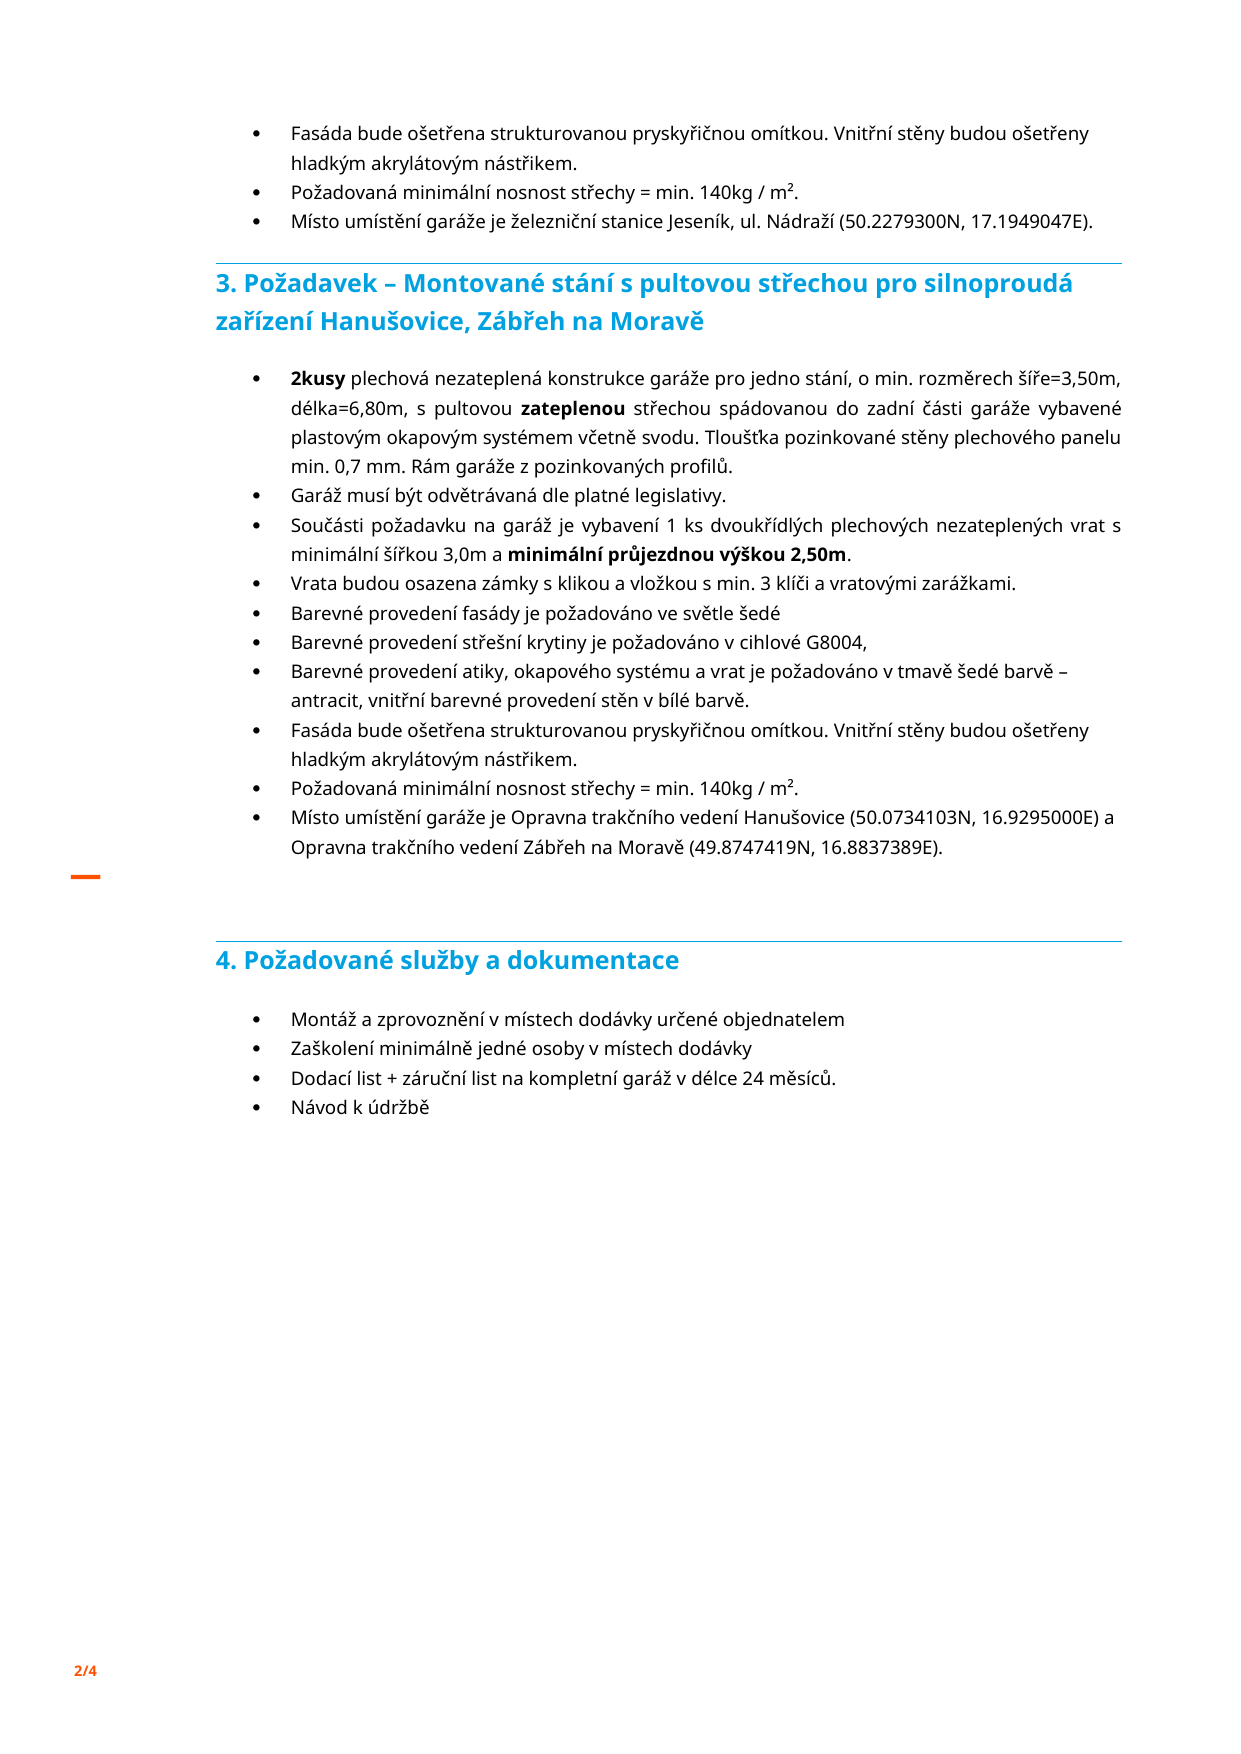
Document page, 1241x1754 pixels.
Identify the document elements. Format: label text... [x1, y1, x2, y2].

list Vrata budou osazena zámky s klikou a vložkou s min. 3 klíči a vratovými zarážkami. [253, 571, 1122, 596]
list Barevné provedení atiky, okapového systému a vrat je požadováno v tmavě šedé barvě – antracit, vnitřní barevné provedení stěn v bílé barvě. [253, 658, 1122, 713]
list Fasáda bude ošetřena strukturovanou pryskyřičnou omítkou. Vnitřní stěny budou ošetřeny hladkým akrylátovým nástřikem. [253, 121, 1122, 175]
list Návod k údržbě [253, 1094, 1122, 1120]
subtitle 4. Požadované služby a dokumentace [216, 942, 1122, 976]
subtitle 3. Požadavek – Montované stání s pultovou střechou pro silnoproudá zařízení Hanušovice, Zábřeh na Moravě [216, 264, 1122, 337]
list Dodací list + záruční list na kompletní garáž v délce 24 měsíců. [253, 1065, 1122, 1091]
list 2kusy plechová nezateplená konstrukce garáže pro jedno stání, o min. rozměrech šíře=3,50m, délka=6,80m, s pultovou zateplenou střechou spádovanou do zadní části garáže vybavené plastovým okapovým systémem včetně svodu. Tloušťka pozinkované stěny plechového panelu min. 0,7 mm. Rám garáže z pozinkovaných profilů. [253, 366, 1122, 479]
list Barevné provedení fasády je požadováno ve světle šedé [253, 600, 1122, 625]
list Součásti požadavku na garáž je vybavení 1 ks dvoukřídlých plechových nezateplených vrat s minimální šířkou 3,0m a minimální průjezdnou výškou 2,50m. [253, 512, 1122, 567]
list Montáž a zprovoznění v místech dodávky určené objednatelem [253, 1006, 1122, 1032]
list Garáž musí být odvětrávaná dle platné legislativy. [253, 483, 1122, 508]
list Požadovaná minimální nosnost střechy = min. 140kg / m². [253, 775, 1122, 801]
list Fasáda bude ošetřena strukturovanou pryskyřičnou omítkou. Vnitřní stěny budou ošetřeny hladkým akrylátovým nástřikem. [253, 717, 1122, 772]
list Místo umístění garáže je Opravna trakčního vedení Hanušovice (50.0734103N, 16.9295000E) a Opravna trakčního vedení Zábřeh na Moravě (49.8747419N, 16.8837389E). [253, 805, 1122, 859]
list Barevné provedení střešní krytiny je požadováno v cihlové G8004, [253, 629, 1122, 654]
list Místo umístění garáže je železniční stanice Jeseník, ul. Nádraží (50.2279300N, 17.1949047E). [253, 208, 1122, 234]
list Požadovaná minimální nosnost střechy = min. 140kg / m². [253, 179, 1122, 205]
list Zaškolení minimálně jedné osoby v místech dodávky [253, 1036, 1122, 1061]
